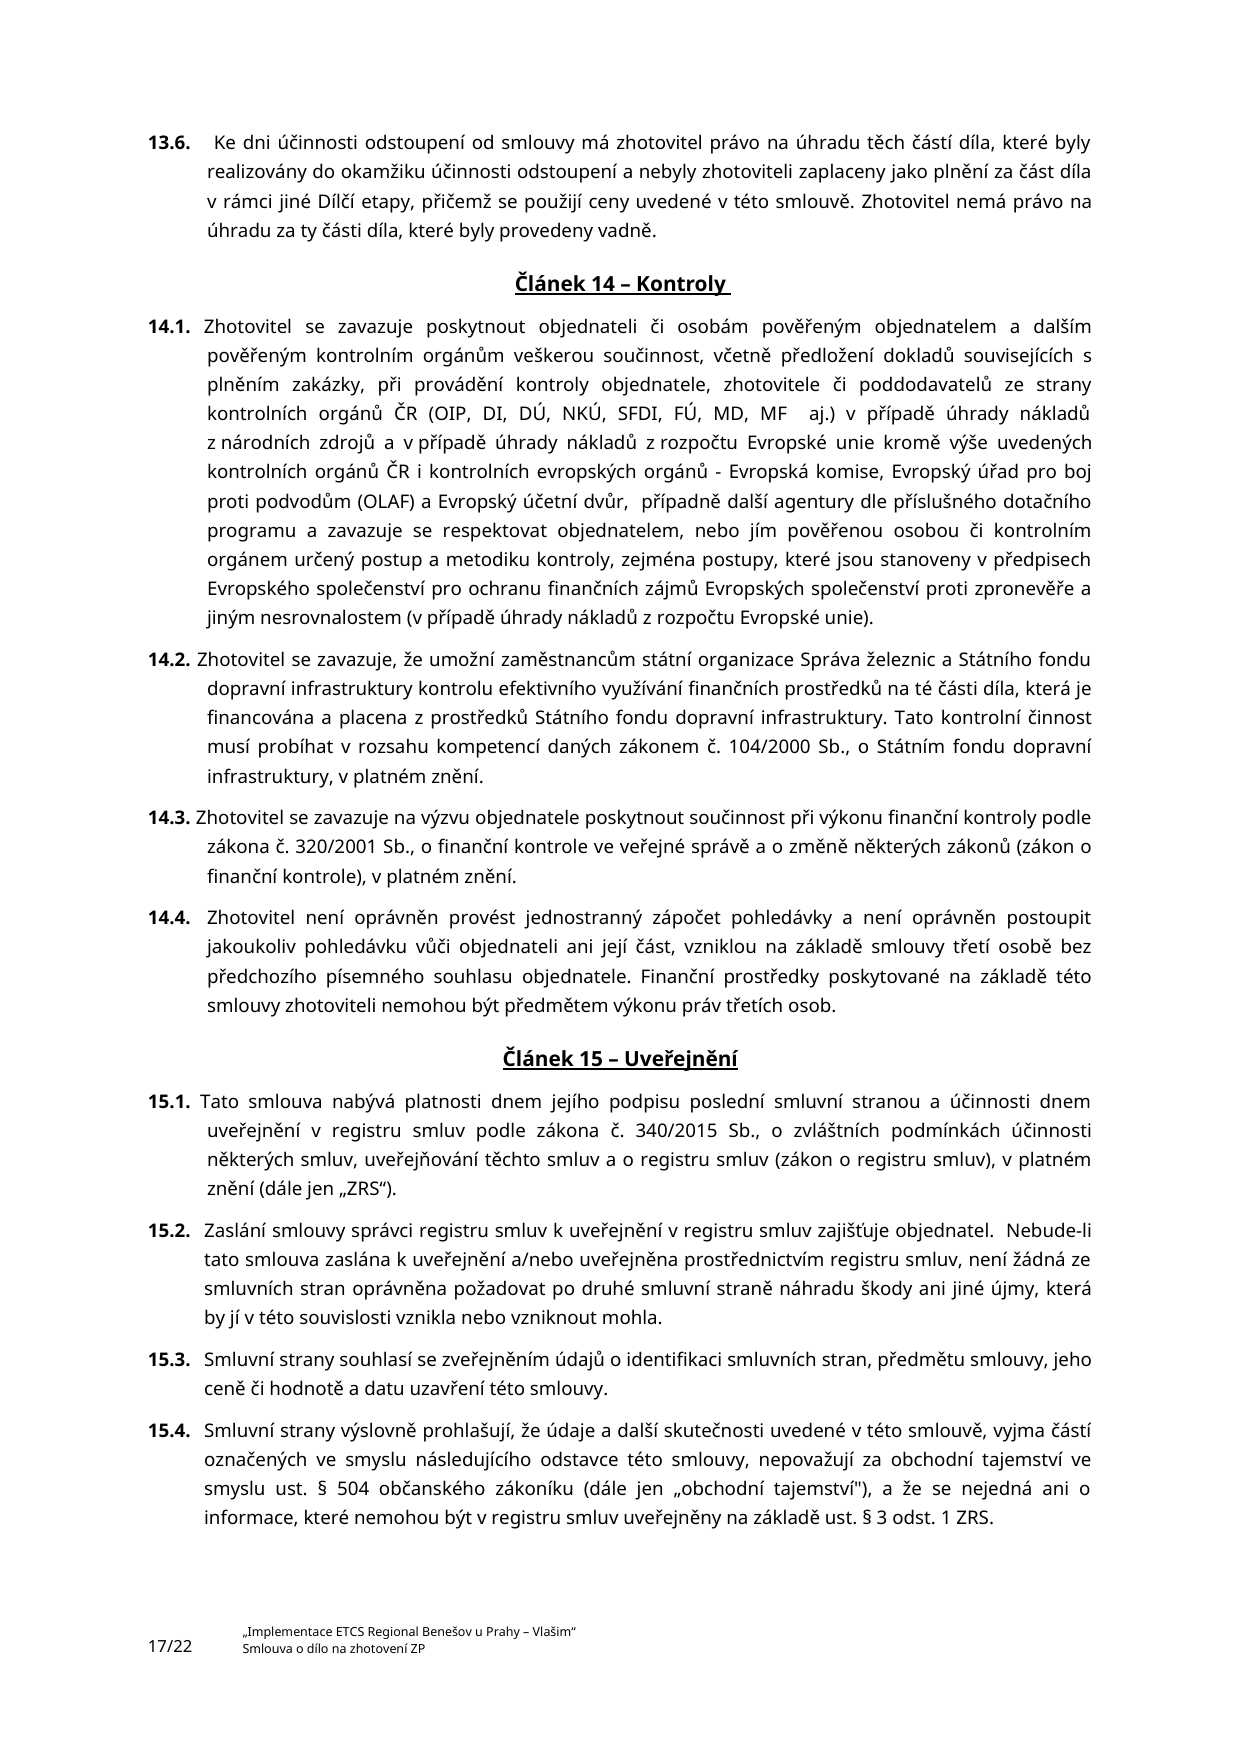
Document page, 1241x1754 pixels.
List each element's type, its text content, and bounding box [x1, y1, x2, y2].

text 14.4. Zhotovitel není oprávněn provést jednostranný zápočet pohledávky a není oprávněn postoupit jakoukoliv pohledávku vůči objednateli ani její část, vzniklou na základě smlouvy třetí osobě bez předchozího písemného souhlasu objednatele. Finanční prostředky poskytované na základě této smlouvy zhotoviteli nemohou být předmětem výkonu práv třetích osob. [148, 901, 1092, 1018]
subtitle Článek 14 – Kontroly [148, 268, 1092, 297]
text 14.1. Zhotovitel se zavazuje poskytnout objednateli či osobám pověřeným objednatelem a dalším pověřeným kontrolním orgánům veškerou součinnost, včetně předložení dokladů souvisejících s plněním zakázky, při provádění kontroly objednatele, zhotovitele či poddodavatelů ze strany kontrolních orgánů ČR (OIP, DI, DÚ, NKÚ, SFDI, FÚ, MD, MF aj.) v případě úhrady nákladů z národních zdrojů a v případě úhrady nákladů z rozpočtu Evropské unie kromě výše uvedených kontrolních orgánů ČR i kontrolních evropských orgánů - Evropská komise, Evropský úřad pro boj proti podvodům (OLAF) a Evropský účetní dvůr, případně další agentury dle příslušného dotačního programu a zavazuje se respektovat objednatelem, nebo jím pověřenou osobou či kontrolním orgánem určený postup a metodiku kontroly, zejména postupy, které jsou stanoveny v předpisech Evropského společenství pro ochranu finančních zájmů Evropských společenství proti zpronevěře a jiným nesrovnalostem (v případě úhrady nákladů z rozpočtu Evropské unie). [148, 310, 1092, 631]
subtitle Článek 15 – Uveřejnění [148, 1043, 1092, 1072]
text 15.3. Smluvní strany souhlasí se zveřejněním údajů o identifikaci smluvních stran, předmětu smlouvy, jeho ceně či hodnotě a datu uzavření této smlouvy. [148, 1343, 1092, 1401]
text 13.6. Ke dni účinnosti odstoupení od smlouvy má zhotovitel právo na úhradu těch částí díla, které byly realizovány do okamžiku účinnosti odstoupení a nebyly zhotoviteli zaplaceny jako plnění za část díla v rámci jiné Dílčí etapy, přičemž se použijí ceny uvedené v této smlouvě. Zhotovitel nemá právo na úhradu za ty části díla, které byly provedeny vadně. [148, 126, 1092, 243]
text 14.2. Zhotovitel se zavazuje, že umožní zaměstnancům státní organizace Správa železnic a Státního fondu dopravní infrastruktury kontrolu efektivního využívání finančních prostředků na té části díla, která je financována a placena z prostředků Státního fondu dopravní infrastruktury. Tato kontrolní činnost musí probíhat v rozsahu kompetencí daných zákonem č. 104/2000 Sb., o Státním fondu dopravní infrastruktury, v platném znění. [148, 643, 1092, 789]
text 14.3. Zhotovitel se zavazuje na výzvu objednatele poskytnout součinnost při výkonu finanční kontroly podle zákona č. 320/2001 Sb., o finanční kontrole ve veřejné správě a o změně některých zákonů (zákon o finanční kontrole), v platném znění. [148, 801, 1092, 889]
text 15.4. Smluvní strany výslovně prohlašují, že údaje a další skutečnosti uvedené v této smlouvě, vyjma částí označených ve smyslu následujícího odstavce této smlouvy, nepovažují za obchodní tajemství ve smyslu ust. § 504 občanského zákoníku (dále jen „obchodní tajemství"), a že se nejedná ani o informace, které nemohou být v registru smluv uveřejněny na základě ust. § 3 odst. 1 ZRS. [148, 1414, 1092, 1531]
text 15.2. Zaslání smlouvy správci registru smluv k uveřejnění v registru smluv zajišťuje objednatel. Nebude-li tato smlouva zaslána k uveřejnění a/nebo uveřejněna prostřednictvím registru smluv, není žádná ze smluvních stran oprávněna požadovat po druhé smluvní straně náhradu škody ani jiné újmy, která by jí v této souvislosti vznikla nebo vzniknout mohla. [148, 1214, 1092, 1331]
text 15.1. Tato smlouva nabývá platnosti dnem jejího podpisu poslední smluvní stranou a účinnosti dnem uveřejnění v registru smluv podle zákona č. 340/2015 Sb., o zvláštních podmínkách účinnosti některých smluv, uveřejňování těchto smluv a o registru smluv (zákon o registru smluv), v platném znění (dále jen „ZRS“). [148, 1085, 1092, 1201]
